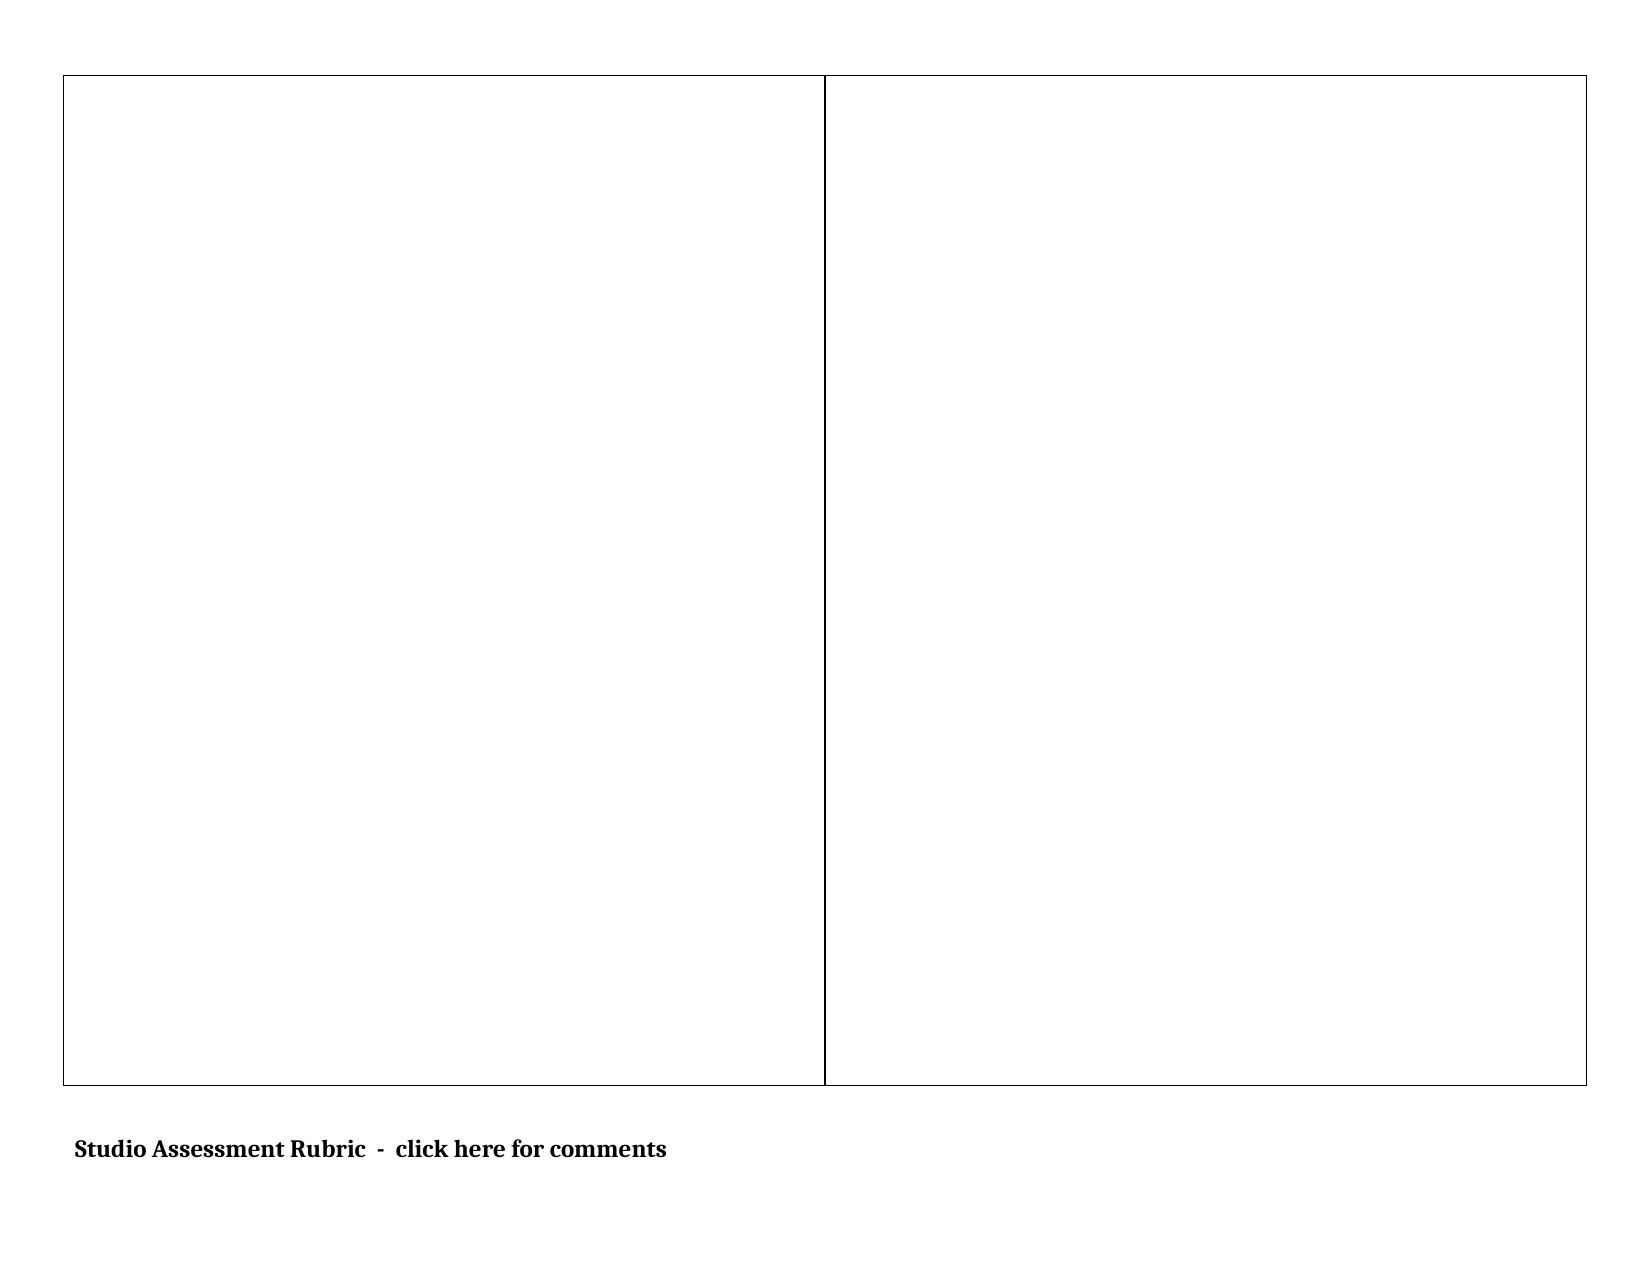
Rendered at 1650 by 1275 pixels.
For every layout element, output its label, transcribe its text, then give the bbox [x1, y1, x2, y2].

table_cell [826, 76, 1586, 1084]
table_cell [64, 76, 824, 1084]
text Studio Assessment Rubric - click here for comments [75, 1135, 1575, 1164]
